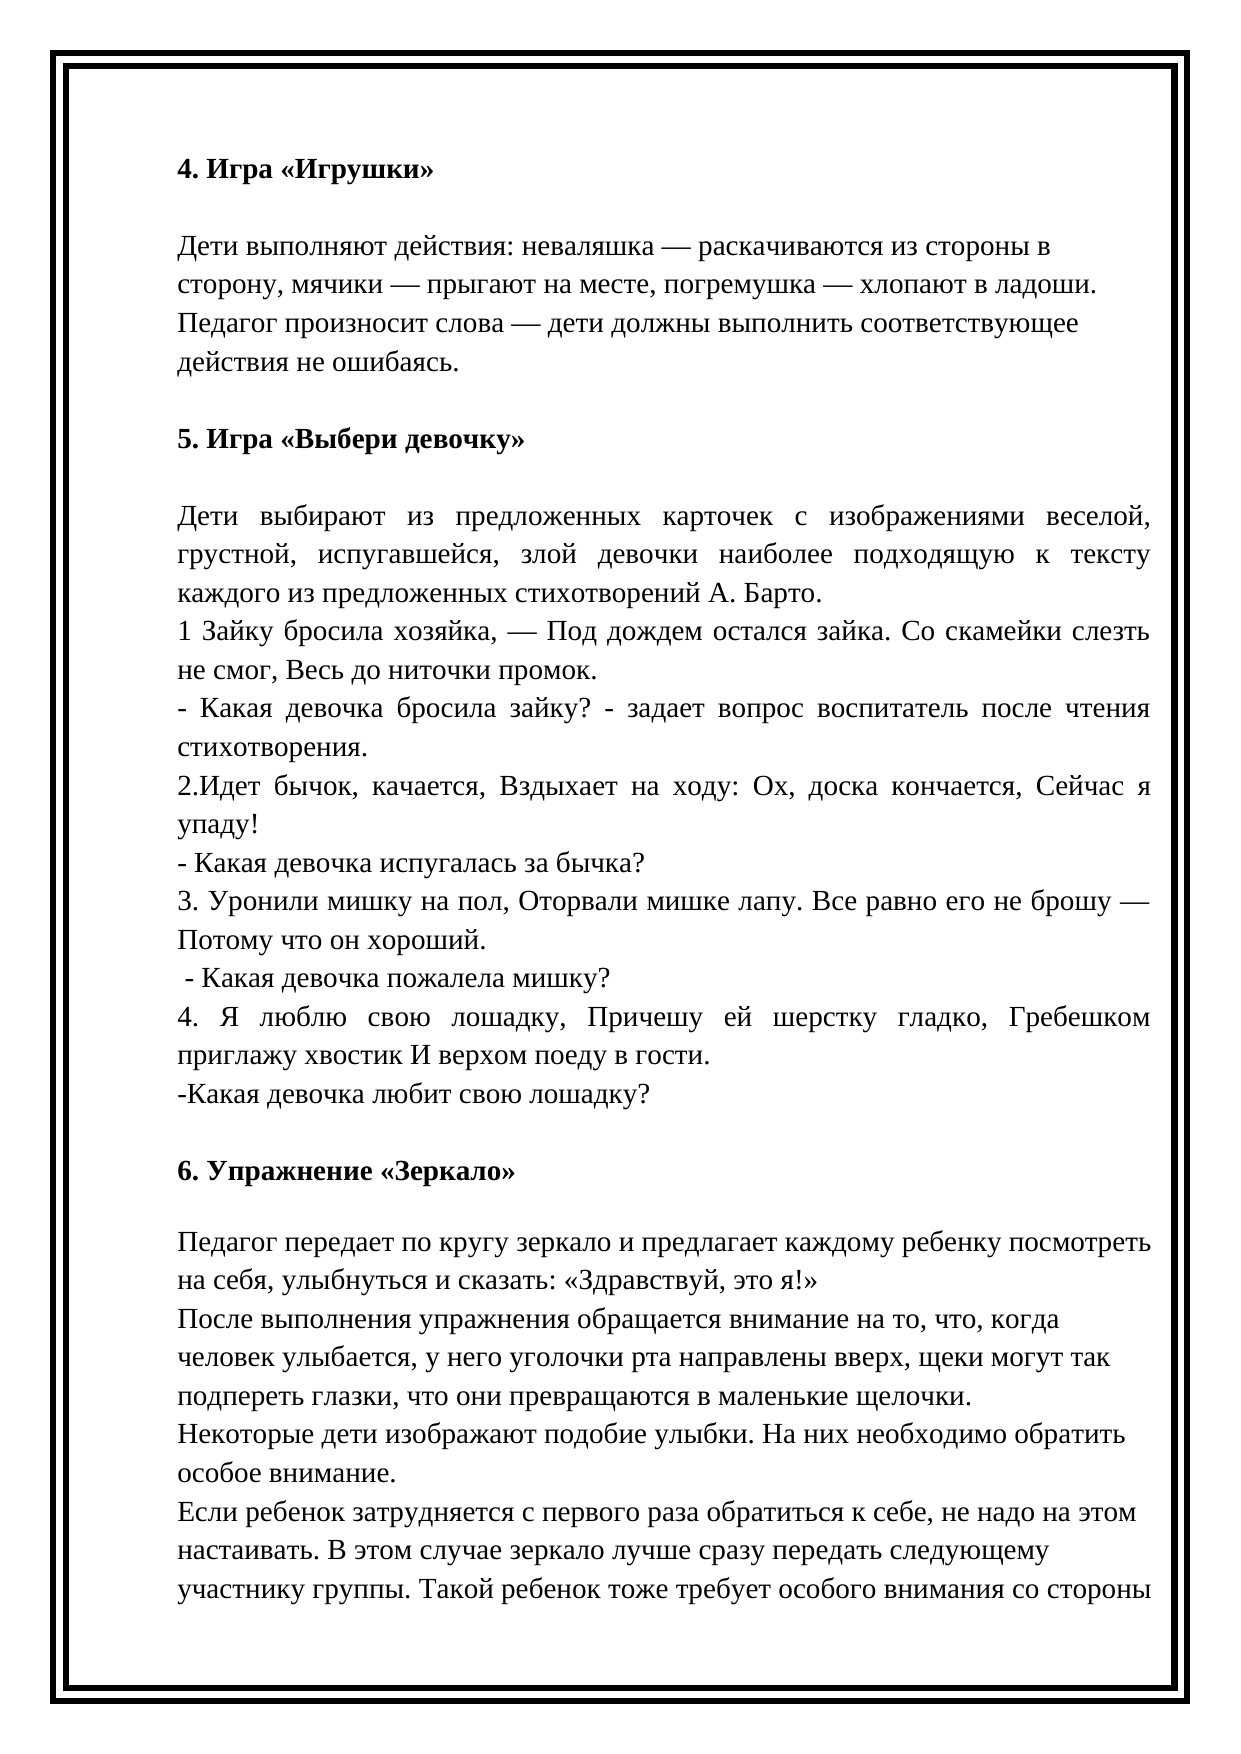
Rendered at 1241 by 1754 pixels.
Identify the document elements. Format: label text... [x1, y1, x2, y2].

text -Какая девочка любит свою лошадку? [177, 1076, 1152, 1109]
text 4. Я люблю свою лошадку, Причешу ей шерстку гладко, Гребешком приглажу хвостик И верхом поеду в гости. [177, 999, 1152, 1071]
text Педагог передает по кругу зеркало и предлагает каждому ребенку посмотреть на себя, улыбнуться и сказать: «Здравствуй, это я!» [177, 1224, 1152, 1296]
text После выполнения упражнения обращается внимание на то, что, когда человек улыбается, у него уголочки рта направлены вверх, щеки могут так подпереть глазки, что они превращаются в маленькие щелочки. Некоторые дети изображают подобие улыбки. На них необходимо обратить особое внимание. [177, 1301, 1152, 1489]
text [177, 1494, 1152, 1604]
text - Какая девочка испугалась за бычка? [177, 845, 1152, 878]
text 5. Игра «Выбери девочку» [177, 421, 1152, 454]
text 3. Уронили мишку на пол, Оторвали мишке лапу. Все равно его не брошу — Потому что он хороший. [177, 883, 1152, 955]
text - Какая девочка пожалела мишку? [177, 960, 1152, 994]
text 1 Зайку бросила хозяйка, — Под дождем остался зайка. Со скамейки слезть не смог, Весь до ниточки промок. [177, 613, 1152, 686]
text 6. Упражнение «Зеркало» [177, 1153, 1152, 1220]
text 4. Игра «Игрушки» [177, 151, 1152, 184]
text - Какая девочка бросила зайку? - задает вопрос воспитатель после чтения стихотворения. [177, 691, 1152, 763]
text 2.Идет бычок, качается, Вздыхает на ходу: Ох, доска кончается, Сейчас я упаду! [177, 768, 1152, 840]
text Дети выполняют действия: неваляшка — раскачиваются из стороны в сторону, мячики — прыгают на месте, погремушка — хлопают в ладоши. Педагог произносит слова — дети должны выполнить соответствующее действия не ошибаясь. [177, 228, 1152, 377]
text Дети выбирают из предложенных карточек с изображениями веселой, грустной, испугавшейся, злой девочки наиболее подходящую к тексту каждого из предложенных стихотворений А. Барто. [177, 498, 1152, 608]
